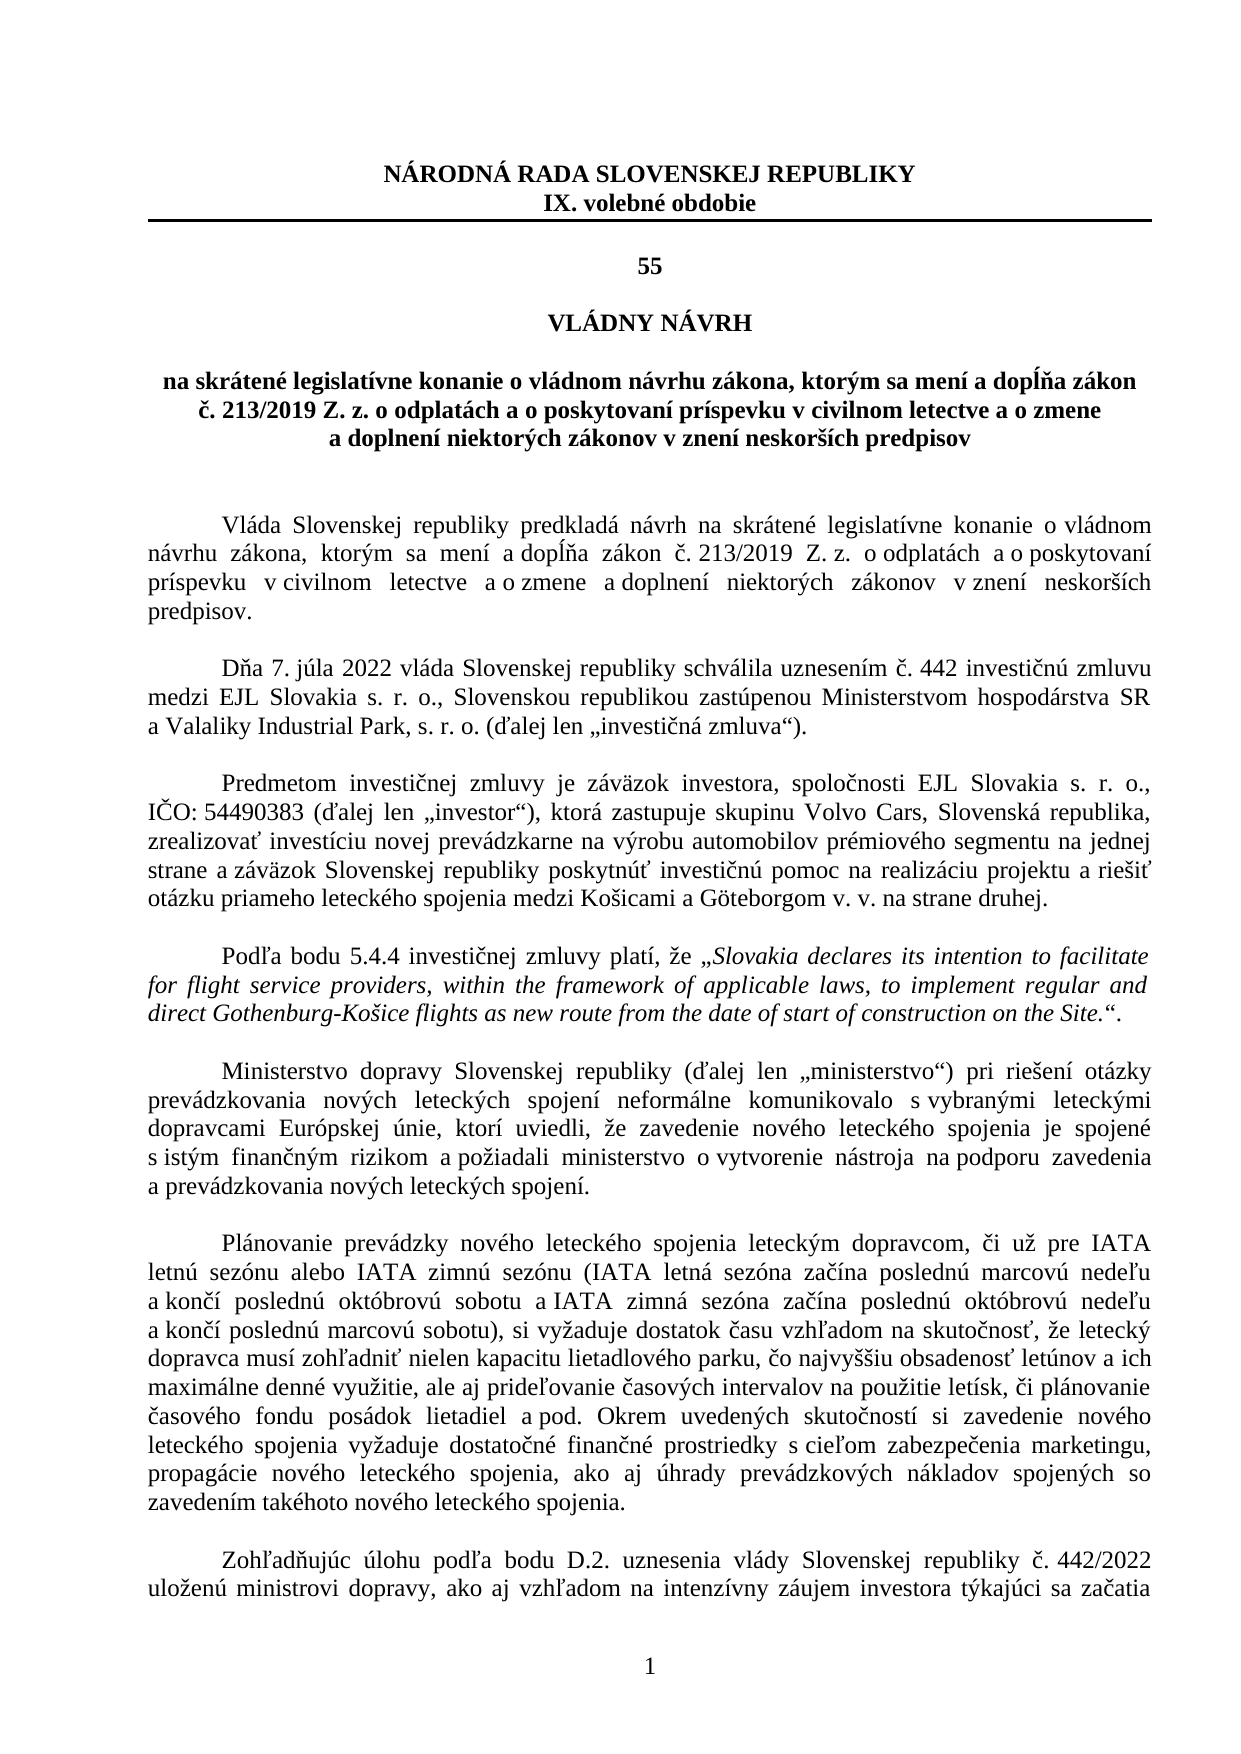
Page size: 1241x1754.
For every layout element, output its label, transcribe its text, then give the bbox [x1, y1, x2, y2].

text Podľa bodu 5.4.4 investičnej zmluvy platí, že „Slovakia declares its intention to facilitate for flight service providers, within the framework of applicable laws, to implement regular and direct Gothenburg-Košice flights as new route from the date of start of construction on the Site.“. [148, 941, 1152, 1027]
text Predmetom investičnej zmluvy je záväzok investora, spoločnosti EJL Slovakia s. r. o., IČO: 54490383 (ďalej len „investor“), ktorá zastupuje skupinu Volvo Cars, Slovenská republika, zrealizovať investíciu novej prevádzkarne na výrobu automobilov prémiového segmentu na jednej strane a záväzok Slovenskej republiky poskytnúť investičnú pomoc na realizáciu projektu a riešiť otázku priameho leteckého spojenia medzi Košicami a Göteborgom v. v. na strane druhej. [148, 768, 1152, 912]
text Národná rada Slovenskej republiky [148, 159, 1152, 188]
text Vláda Slovenskej republiky predkladá návrh na skrátené legislatívne konanie o vládnom návrhu zákona, ktorým sa mení a dopĺňa zákon č. 213/2019 Z. z. o odplatách a o poskytovaní príspevku v civilnom letectve a o zmene a doplnení niektorých zákonov v znení neskorších predpisov. [148, 510, 1152, 625]
text Ministerstvo dopravy Slovenskej republiky (ďalej len „ministerstvo“) pri riešení otázky prevádzkovania nových leteckých spojení neformálne komunikovalo s vybranými leteckými dopravcami Európskej únie, ktorí uviedli, že zavedenie nového leteckého spojenia je spojené s istým finančným rizikom a požiadali ministerstvo o vytvorenie nástroja na podporu zavedenia a prevádzkovania nových leteckých spojení. [148, 1056, 1152, 1200]
text VLÁDNY NÁVRH [148, 308, 1152, 337]
text na skrátené legislatívne konanie o vládnom návrhu zákona, ktorým sa mení a dopĺňa zákon č. 213/2019 Z. z. o odplatách a o poskytovaní príspevku v civilnom letectve a o zmene a doplnení niektorých zákonov v znení neskorších predpisov [148, 366, 1152, 452]
text IX. volebné obdobie [148, 188, 1152, 219]
text Dňa 7. júla 2022 vláda Slovenskej republiky schválila uznesením č. 442 investičnú zmluvu medzi EJL Slovakia s. r. o., Slovenskou republikou zastúpenou Ministerstvom hospodárstva SR a Valaliky Industrial Park, s. r. o. (ďalej len „investičná zmluva“). [148, 653, 1152, 740]
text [148, 1545, 1152, 1602]
text 55 [148, 251, 1152, 280]
text Plánovanie prevádzky nového leteckého spojenia leteckým dopravcom, či už pre IATA letnú sezónu alebo IATA zimnú sezónu (IATA letná sezóna začína poslednú marcovú nedeľu a končí poslednú októbrovú sobotu a IATA zimná sezóna začína poslednú októbrovú nedeľu a končí poslednú marcovú sobotu), si vyžaduje dostatok času vzhľadom na skutočnosť, že letecký dopravca musí zohľadniť nielen kapacitu lietadlového parku, čo najvyššiu obsadenosť letúnov a ich maximálne denné využitie, ale aj prideľovanie časových intervalov na použitie letísk, či plánovanie časového fondu posádok lietadiel a pod. Okrem uvedených skutočností si zavedenie nového leteckého spojenia vyžaduje dostatočné finančné prostriedky s cieľom zabezpečenia marketingu, propagácie nového leteckého spojenia, ako aj úhrady prevádzkových nákladov spojených so zavedením takéhoto nového leteckého spojenia. [148, 1228, 1152, 1516]
